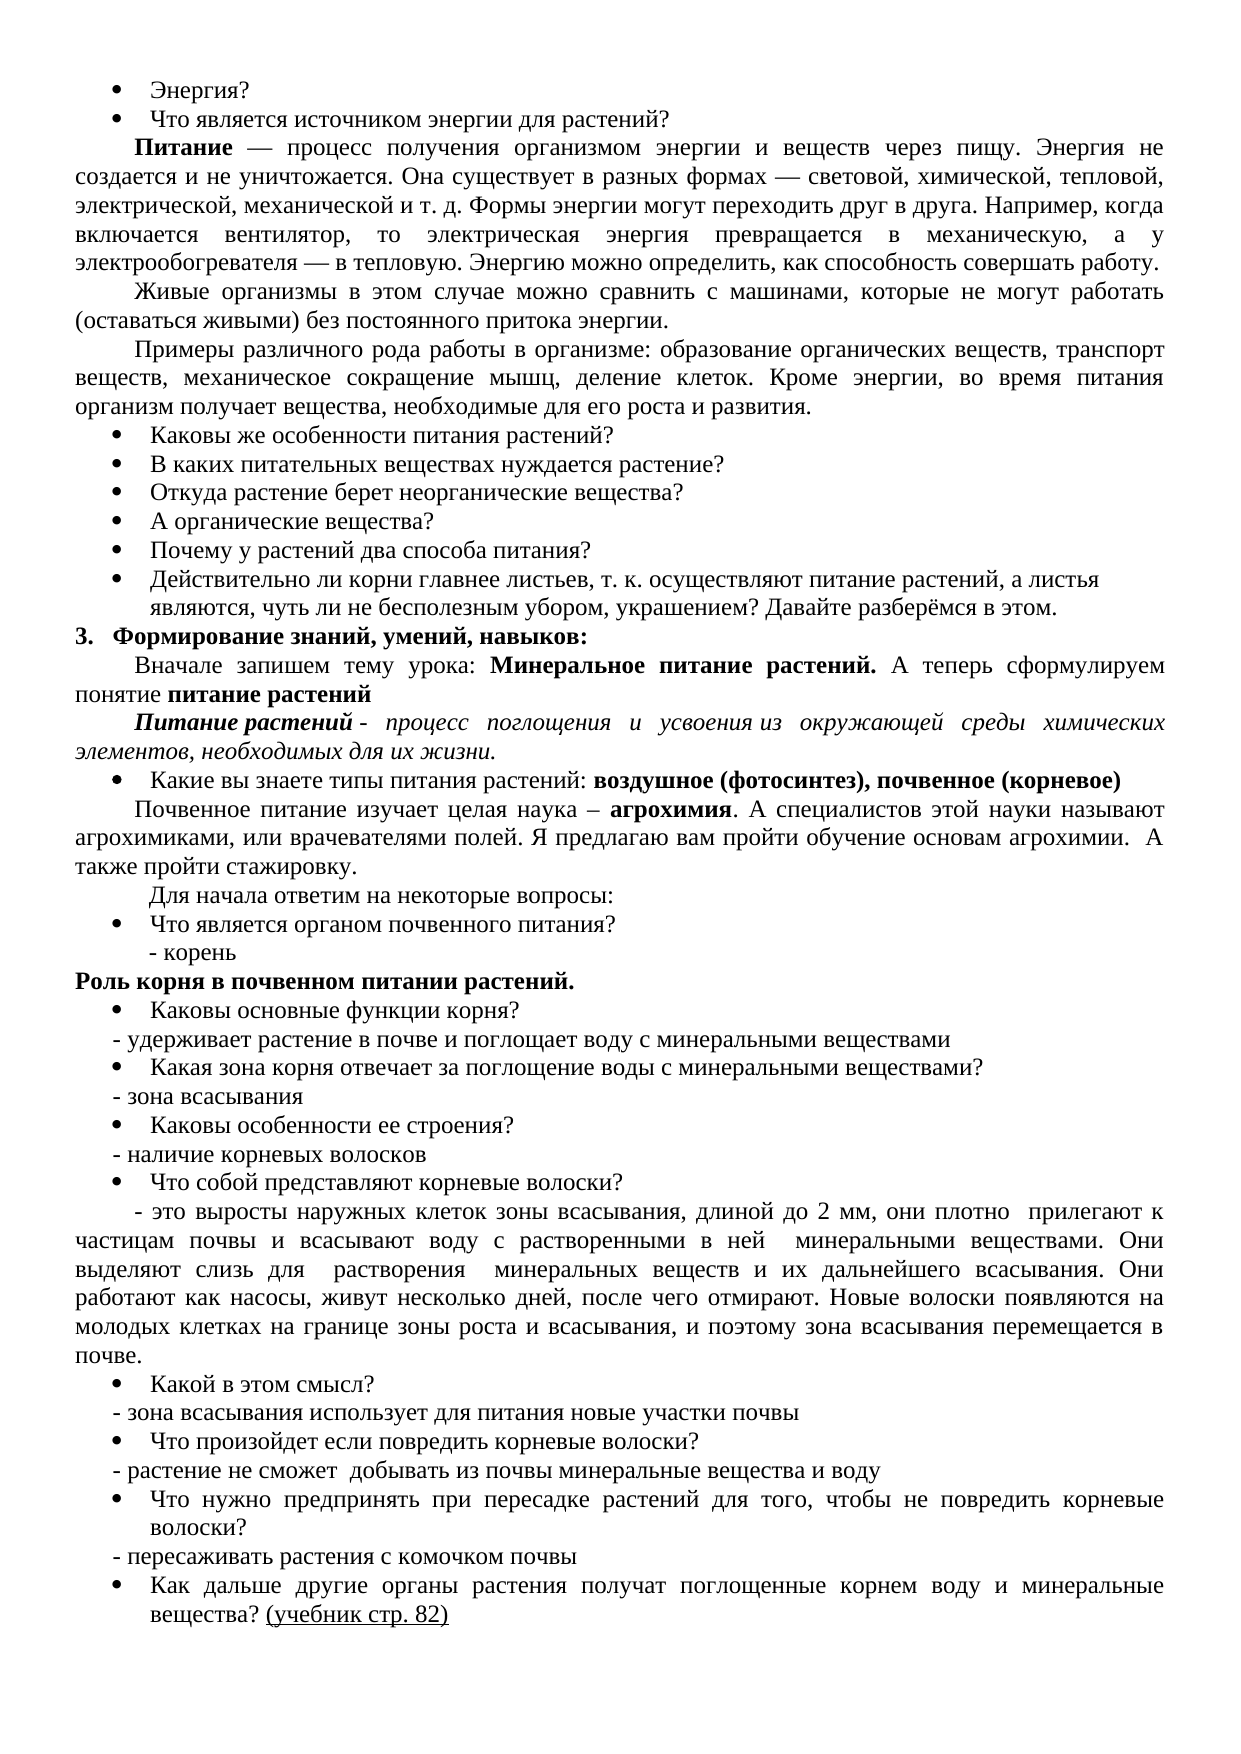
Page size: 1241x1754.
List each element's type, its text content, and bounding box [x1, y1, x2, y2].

list В каких питательных веществах нуждается растение? [112, 449, 1165, 477]
list Как дальше другие органы растения получат поглощенные корнем воду и минеральные вещества? (учебник стр. 82) [112, 1570, 1165, 1627]
text - это выросты наружных клеток зоны всасывания, длиной до , они плотно прилегают к частицам почвы и всасывают воду с растворенными в ней минеральными веществами. Они выделяют слизь для растворения минеральных веществ и их дальнейшего всасывания. Они работают как насосы, живут несколько дней, после чего отмирают. Новые волоски появляются на молодых клетках на границе зоны роста и всасывания, и поэтому зона всасывания перемещается в почве. [75, 1196, 1165, 1369]
list Что собой представляют корневые волоски? [112, 1167, 1165, 1196]
list Формирование знаний, умений, навыков: [75, 621, 1165, 650]
list Энергия? [112, 75, 1165, 104]
text - корень [75, 937, 1165, 966]
list Роль корня в почвенном питании растений. [75, 966, 1165, 995]
list Какие вы знаете типы питания растений: воздушное (фотосинтез), почвенное (корневое) [112, 765, 1165, 794]
text Питание растений - процесс поглощения и усвоения из окружающей среды химических элементов, необходимых для их жизни. [75, 707, 1165, 765]
list Что является органом почвенного питания? [112, 909, 1165, 937]
text Для начала ответим на некоторые вопросы: [75, 880, 1165, 909]
text - растение не сможет добывать из почвы минеральные вещества и воду [112, 1455, 1165, 1484]
list А органические вещества? [112, 506, 1165, 535]
list Что является источником энергии для растений? [112, 104, 1165, 132]
text Примеры различного рода работы в организме: образование органических веществ, транспорт веществ, механическое сокращение мышц, деление клеток. Кроме энергии, во время питания организм получает вещества, необходимые для его роста и развития. [75, 334, 1165, 420]
list Каковы особенности ее строения? [112, 1110, 1165, 1139]
text - удерживает растение в почве и поглощает воду с минеральными веществами [112, 1024, 1165, 1052]
text - зона всасывания [112, 1081, 1165, 1110]
list Каковы основные функции корня? [112, 995, 1165, 1024]
list Каковы же особенности питания растений? [112, 420, 1165, 449]
list Какой в этом смысл? [112, 1369, 1165, 1397]
text - зона всасывания использует для питания новые участки почвы [112, 1397, 1165, 1426]
list Что произойдет если повредить корневые волоски? [112, 1426, 1165, 1455]
list Почему у растений два способа питания? [112, 535, 1165, 564]
text Живые организмы в этом случае можно сравнить с машинами, которые не могут работать (оставаться живыми) без постоянного притока энергии. [75, 276, 1165, 334]
text Вначале запишем тему урока: Минеральное питание растений. А теперь сформулируем понятие питание растений [75, 650, 1165, 707]
list Какая зона корня отвечает за поглощение воды с минеральными веществами? [112, 1052, 1165, 1081]
text - пересаживать растения с комочком почвы [112, 1541, 1165, 1570]
list Действительно ли корни главнее листьев, т. к. осуществляют питание растений, а листья являются, чуть ли не бесполезным убором, украшением? Давайте разберёмся в этом. [112, 564, 1165, 621]
list Почвенное питание изучает целая наука – агрохимия. А специалистов этой науки называют агрохимиками, или врачевателями полей. Я предлагаю вам пройти обучение основам агрохимии. А также пройти стажировку. [75, 794, 1165, 880]
text Питание — процесс получения организмом энергии и веществ через пищу. Энергия не создается и не уничтожается. Она существует в разных формах — световой, химической, тепловой, электрической, механической и т. д. Формы энергии могут переходить друг в друга. Например, когда включается вентилятор, то электрическая энергия превращается в механическую, а у электрообогревателя — в тепловую. Энергию можно определить, как способность совершать работу. [75, 132, 1165, 276]
list Что нужно предпринять при пересадке растений для того, чтобы не повредить корневые волоски? [112, 1484, 1165, 1541]
text - наличие корневых волосков [112, 1139, 1165, 1167]
list Откуда растение берет неорганические вещества? [112, 477, 1165, 506]
